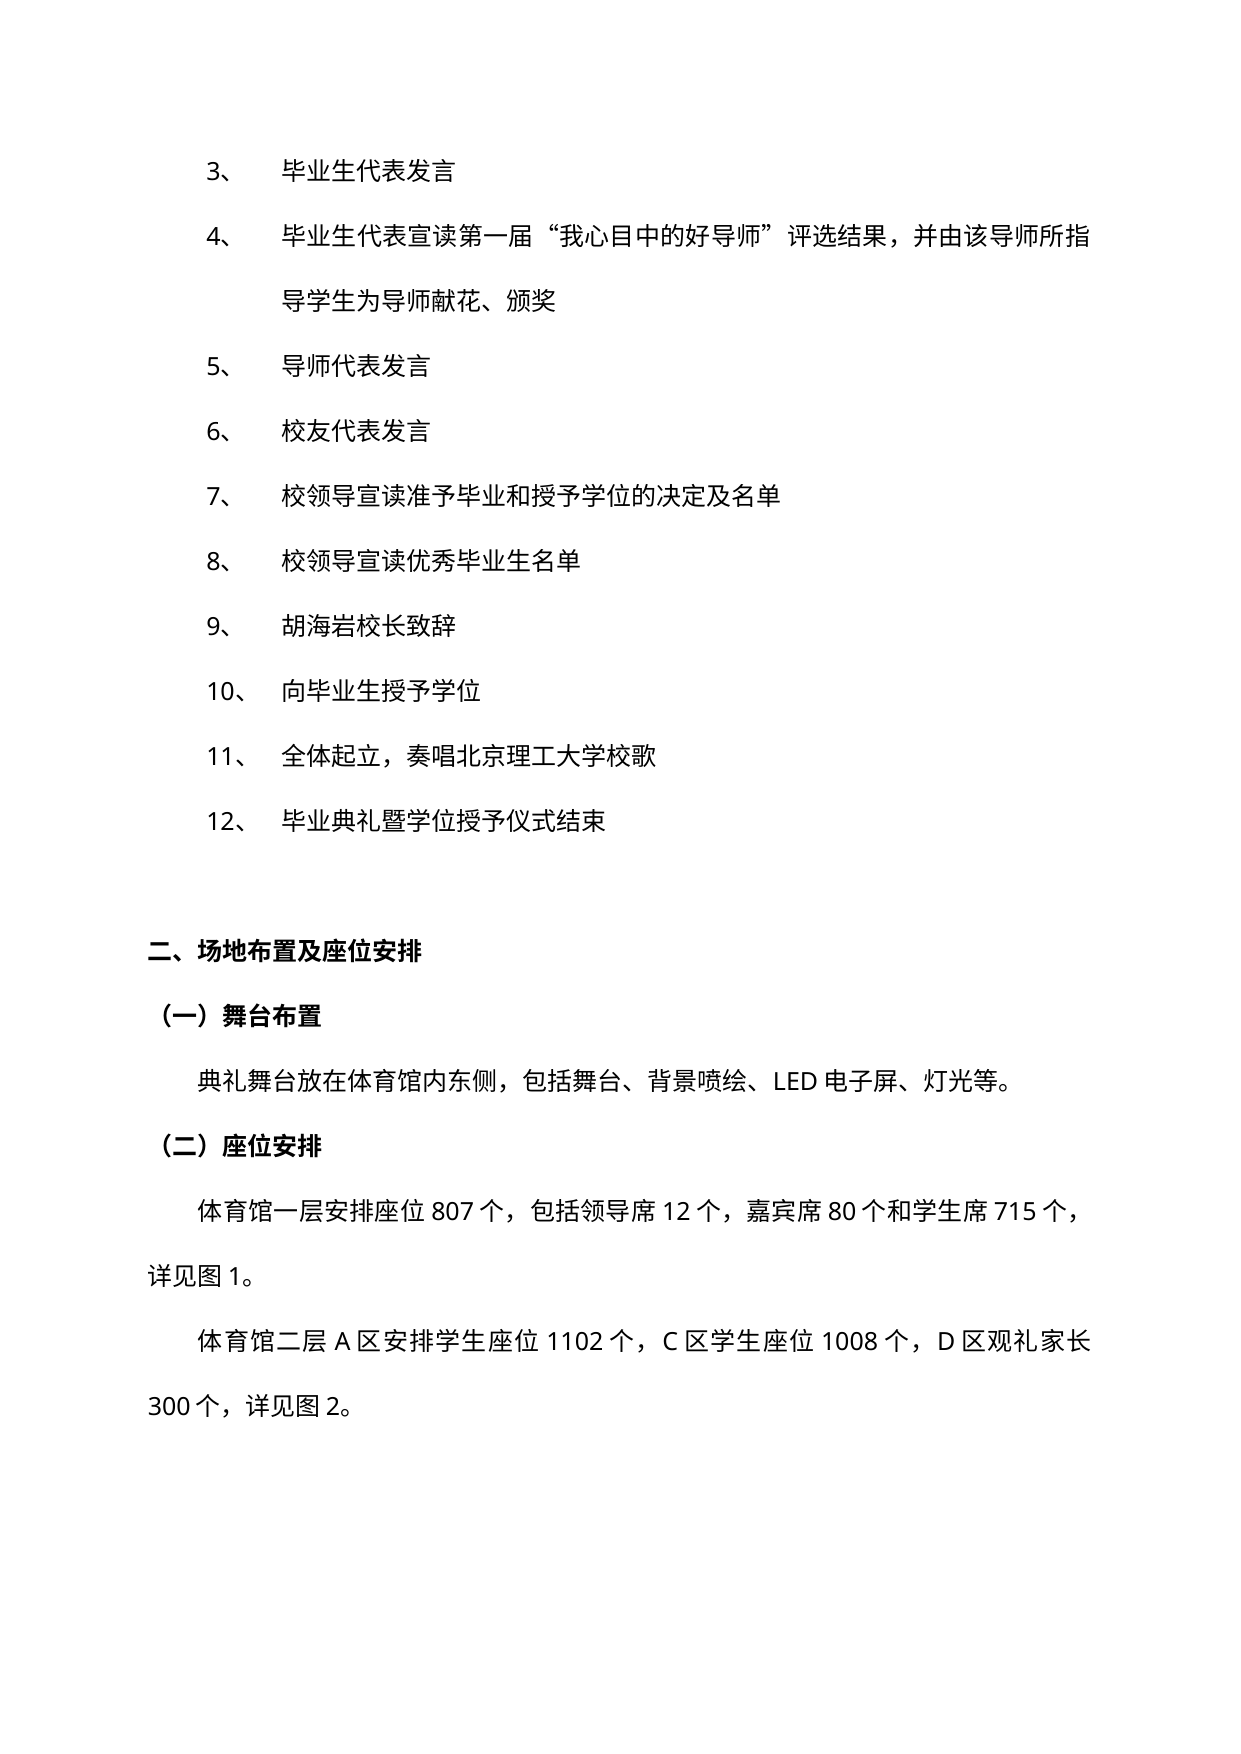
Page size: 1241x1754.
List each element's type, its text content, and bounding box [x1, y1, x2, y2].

list 毕业生代表发言 [206, 137, 1092, 202]
list 全体起立，奏唱北京理工大学校歌 [206, 722, 1092, 787]
list 导师代表发言 [206, 332, 1092, 397]
list 胡海岩校长致辞 [206, 592, 1092, 657]
list 校领导宣读准予毕业和授予学位的决定及名单 [206, 462, 1092, 527]
text （一）舞台布置 [148, 982, 1092, 1047]
list 向毕业生授予学位 [206, 657, 1092, 722]
list 校友代表发言 [206, 397, 1092, 462]
text 体育馆一层安排座位807个，包括领导席12个，嘉宾席80个和学生席715个，详见图1。 [148, 1177, 1092, 1307]
text 体育馆二层A区安排学生座位1102个，C区学生座位1008个，D区观礼家长300个，详见图2。 [148, 1307, 1092, 1437]
text 二、场地布置及座位安排 [148, 917, 1092, 982]
list 校领导宣读优秀毕业生名单 [206, 527, 1092, 592]
text 典礼舞台放在体育馆内东侧，包括舞台、背景喷绘、LED电子屏、灯光等。 [148, 1047, 1092, 1112]
text （二）座位安排 [148, 1112, 1092, 1177]
list 毕业典礼暨学位授予仪式结束 [206, 787, 1092, 852]
list 毕业生代表宣读第一届“我心目中的好导师”评选结果，并由该导师所指导学生为导师献花、颁奖 [206, 202, 1092, 332]
